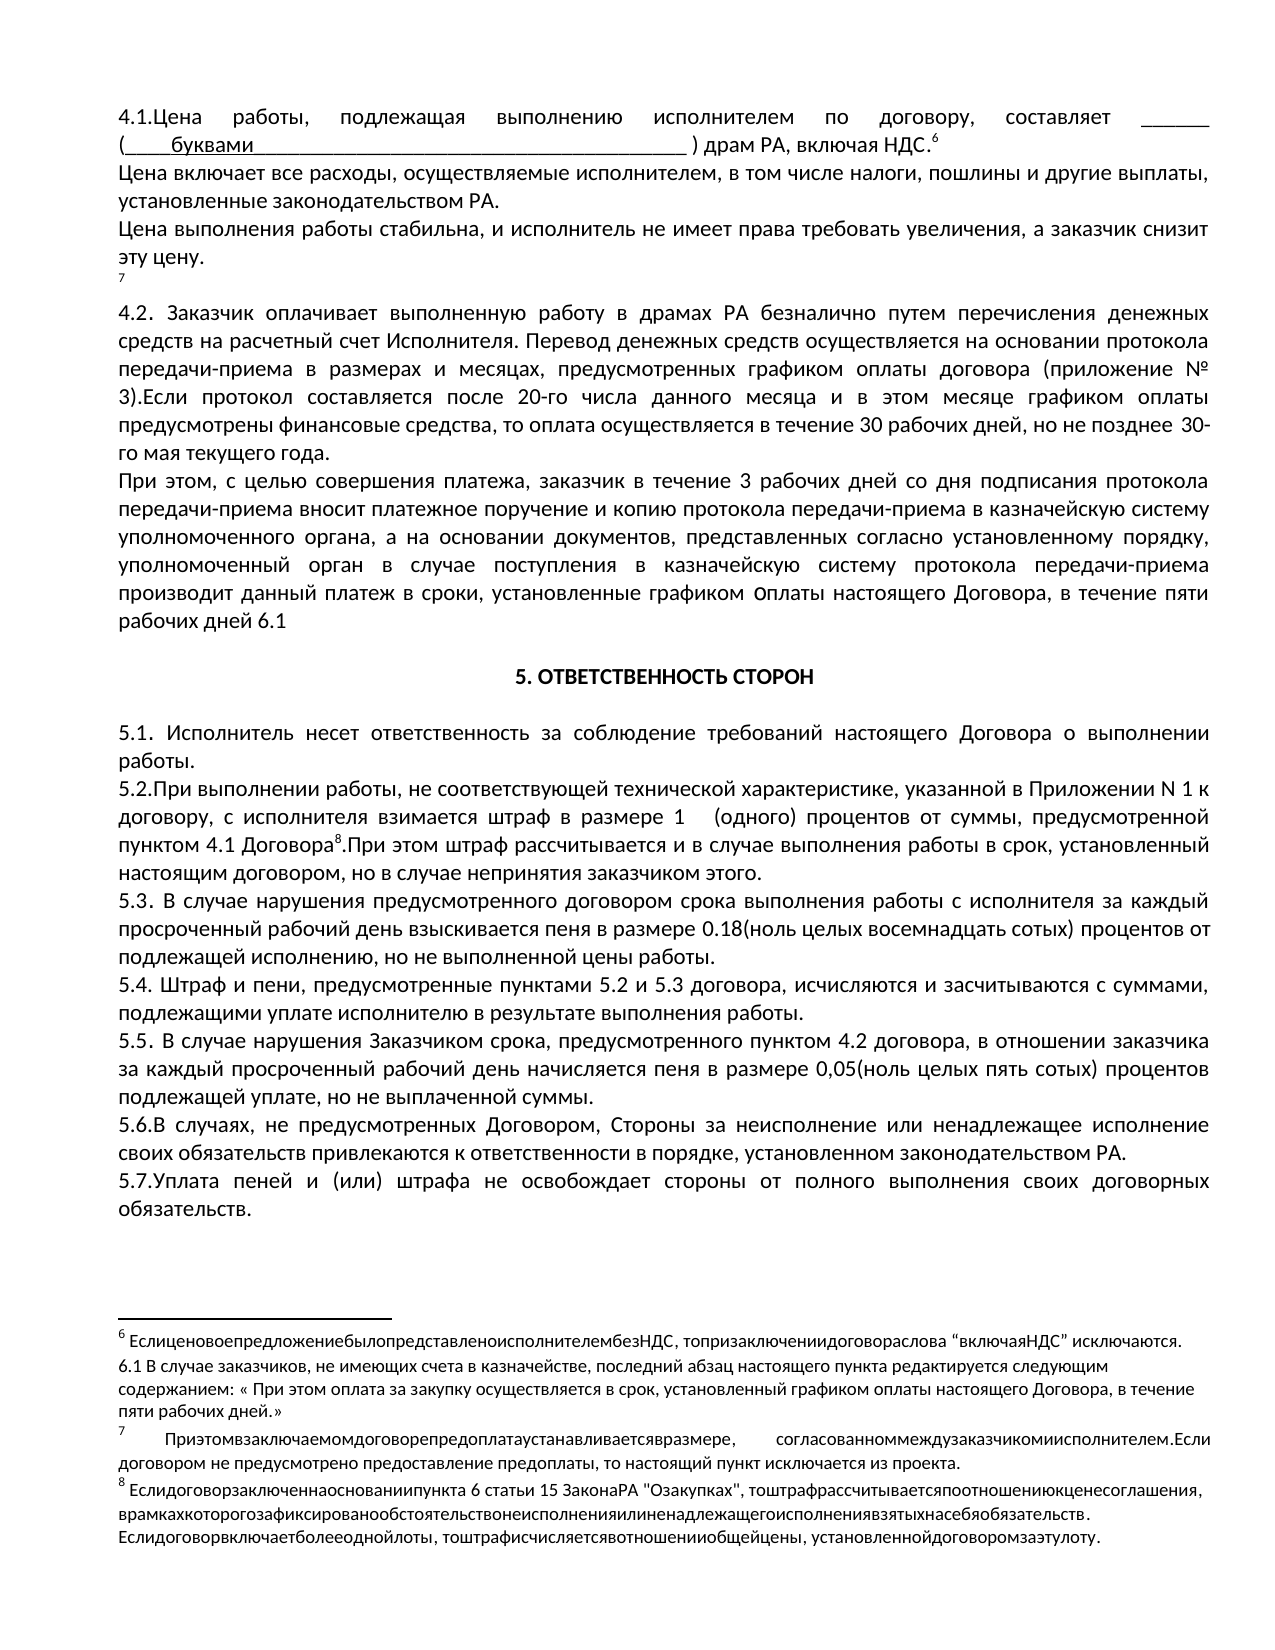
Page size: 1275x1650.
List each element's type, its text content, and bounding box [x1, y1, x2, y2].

text 5.6.В случаях, не предусмотренных Договором, Стороны за неисполнение или ненадлежащее исполнение своих обязательств привлекаются к ответственности в порядке, установленном законодательством РА. [118, 1111, 1211, 1167]
text 5.4. Штраф и пени, предусмотренные пунктами 5.2 и 5.3 договора, исчисляются и засчитываются с суммами, подлежащими уплате исполнителю в результате выполнения работы. [118, 970, 1211, 1026]
text Цена включает все расходы, осуществляемые исполнителем, в том числе налоги, пошлины и другие выплаты, установленные законодательством РА. [118, 158, 1211, 214]
text 4.1.Цена работы, подлежащая выполнению исполнителем по договору, составляет ______ (____буквами______________________________________ ) драм РА, включая НДС. [118, 102, 1211, 158]
text 4.2․ Заказчик оплачивает выполненную работу в драмах РА безналично путем перечисления денежных средств на расчетный счет Исполнителя. Перевод денежных средств осуществляется на основании протокола передачи-приема в размерах и месяцах, предусмотренных графиком оплаты договора (приложение № 3).Если протокол составляется после 20-го числа данного месяца и в этом месяце графиком оплаты предусмотрены финансовые средства, то оплата осуществляется в течение 30 рабочих дней, но не позднее 30-го мая текущего года. [118, 298, 1211, 466]
text 5.1․ Исполнитель несет ответственность за соблюдение требований настоящего Договора о выполнении работы. [118, 718, 1211, 774]
text 5.2.При выполнении работы, не соответствующей технической характеристике, указанной в Приложении N 1 к договору, с исполнителя взимается штраф в размере 1 (одного) процентов от суммы, предусмотренной пунктом 4.1 Договора.При этом штраф рассчитывается и в случае выполнения работы в срок, установленный настоящим договором, но в случае непринятия заказчиком этого. [118, 774, 1211, 886]
text Цена выполнения работы стабильна, и исполнитель не имеет права требовать увеличения, а заказчик снизит эту цену. [118, 214, 1211, 270]
text 5.3․ В случае нарушения предусмотренного договором срока выполнения работы с исполнителя за каждый просроченный рабочий день взыскивается пеня в размере 0.18(ноль целых восемнадцать сотых) процентов от подлежащей исполнению, но не выполненной цены работы. [118, 886, 1211, 970]
text При этом, с целью совершения платежа, заказчик в течение 3 рабочих дней со дня подписания протокола передачи-приема вносит платежное поручение и копию протокола передачи-приема в казначейскую систему уполномоченного органа, а на основании документов, представленных согласно установленному порядку, уполномоченный орган в случае поступления в казначейскую систему протокола передачи-приема производит данный платеж в сроки, установленные графиком օплаты настоящего Договора, в течение пяти рабочих дней 6.1 [118, 466, 1211, 634]
text 5. ОТВЕТСТВЕННОСТЬ СТОРОН [118, 662, 1211, 690]
text 5.5․ В случае нарушения Заказчиком срока, предусмотренного пунктом 4.2 договора, в отношении заказчика за каждый просроченный рабочий день начисляется пеня в размере 0,05(ноль целых пять сотых) процентов подлежащей уплате, но не выплаченной суммы. [118, 1026, 1211, 1111]
text 5.7.Уплата пеней и (или) штрафа не освобождает стороны от полного выполнения своих договорных обязательств. [118, 1167, 1211, 1223]
